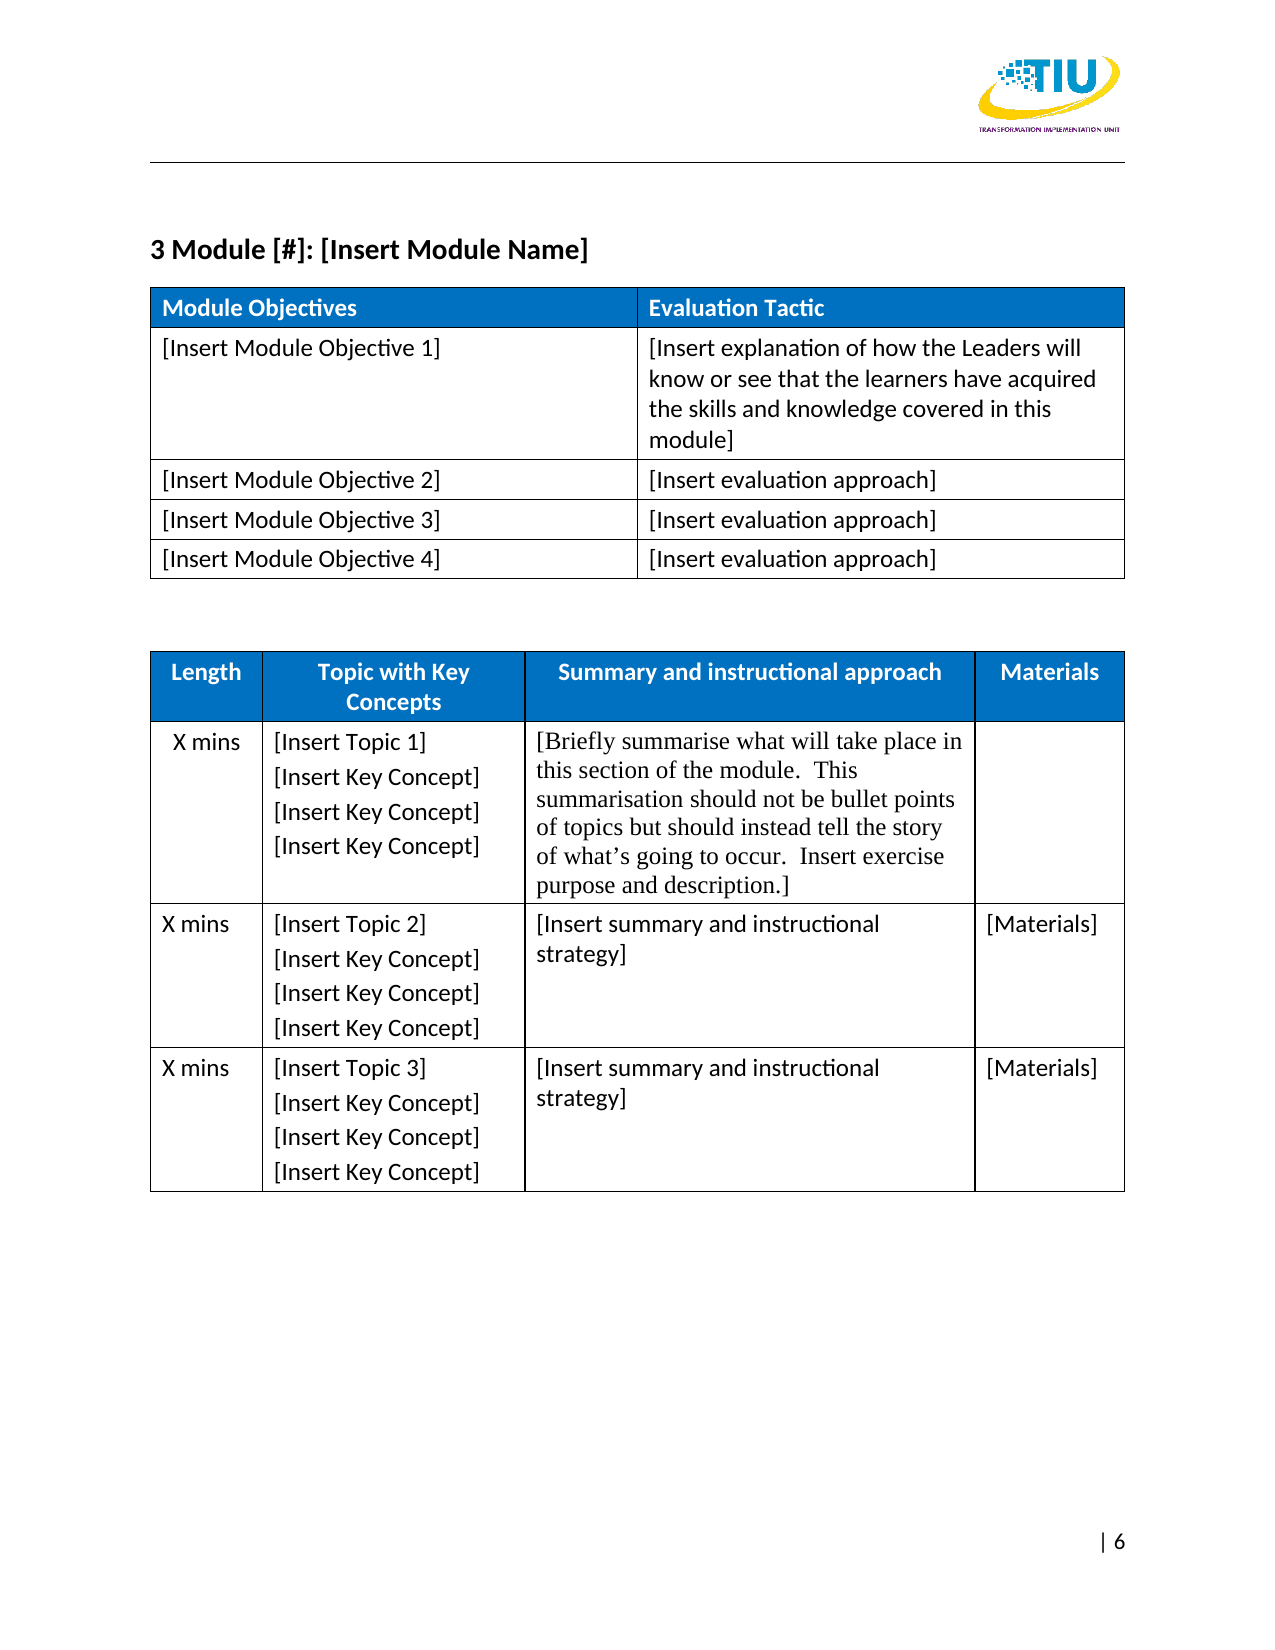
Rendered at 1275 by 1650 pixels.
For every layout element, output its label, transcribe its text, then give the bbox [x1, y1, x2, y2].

table_header Module Objectives [151, 288, 637, 327]
table_cell [Materials] [976, 904, 1124, 1047]
table_header Length [151, 652, 262, 721]
table_cell [Insert Module Objective 4] [151, 540, 637, 578]
table_cell X mins [151, 722, 262, 903]
table_cell [Briefly summarise what will take place in this section of the module. This summarisation should not be bullet points of topics but should instead tell the story of what’s going to occur. Insert exercise purpose and description.] [526, 722, 974, 903]
table_cell [Insert evaluation approach] [638, 500, 1124, 538]
table_cell [Insert explanation of how the Leaders will know or see that the learners have acquired the skills and knowledge covered in this module] [638, 328, 1124, 459]
table_cell [Insert Module Objective 2] [151, 460, 637, 498]
table_cell [Insert Topic 2] [Insert Key Concept] [Insert Key Concept] [Insert Key Concept] [263, 904, 524, 1047]
table_cell X mins [151, 904, 262, 1047]
table_cell [Insert Module Objective 1] [151, 328, 637, 459]
table_cell [Insert summary and instructional strategy] [526, 1048, 974, 1191]
table_cell [Insert summary and instructional strategy] [526, 904, 974, 1047]
table_header Materials [976, 652, 1124, 721]
table_header Summary and instructional approach [526, 652, 974, 721]
table_header Topic with Key Concepts [263, 652, 524, 721]
text 3 Module [#]: [Insert Module Name] [150, 231, 1125, 266]
table_cell [Insert evaluation approach] [638, 460, 1124, 498]
table_cell [Insert Module Objective 3] [151, 500, 637, 538]
table_cell X mins [151, 1048, 262, 1191]
table_cell [Materials] [976, 1048, 1124, 1191]
table_cell [Insert Topic 3] [Insert Key Concept] [Insert Key Concept] [Insert Key Concept] [263, 1048, 524, 1191]
table_cell [976, 722, 1124, 903]
table_cell [Insert Topic 1] [Insert Key Concept] [Insert Key Concept] [Insert Key Concept] [263, 722, 524, 903]
picture [976, 51, 1124, 135]
table_header Evaluation Tactic [638, 288, 1124, 327]
table_cell [Insert evaluation approach] [638, 540, 1124, 578]
